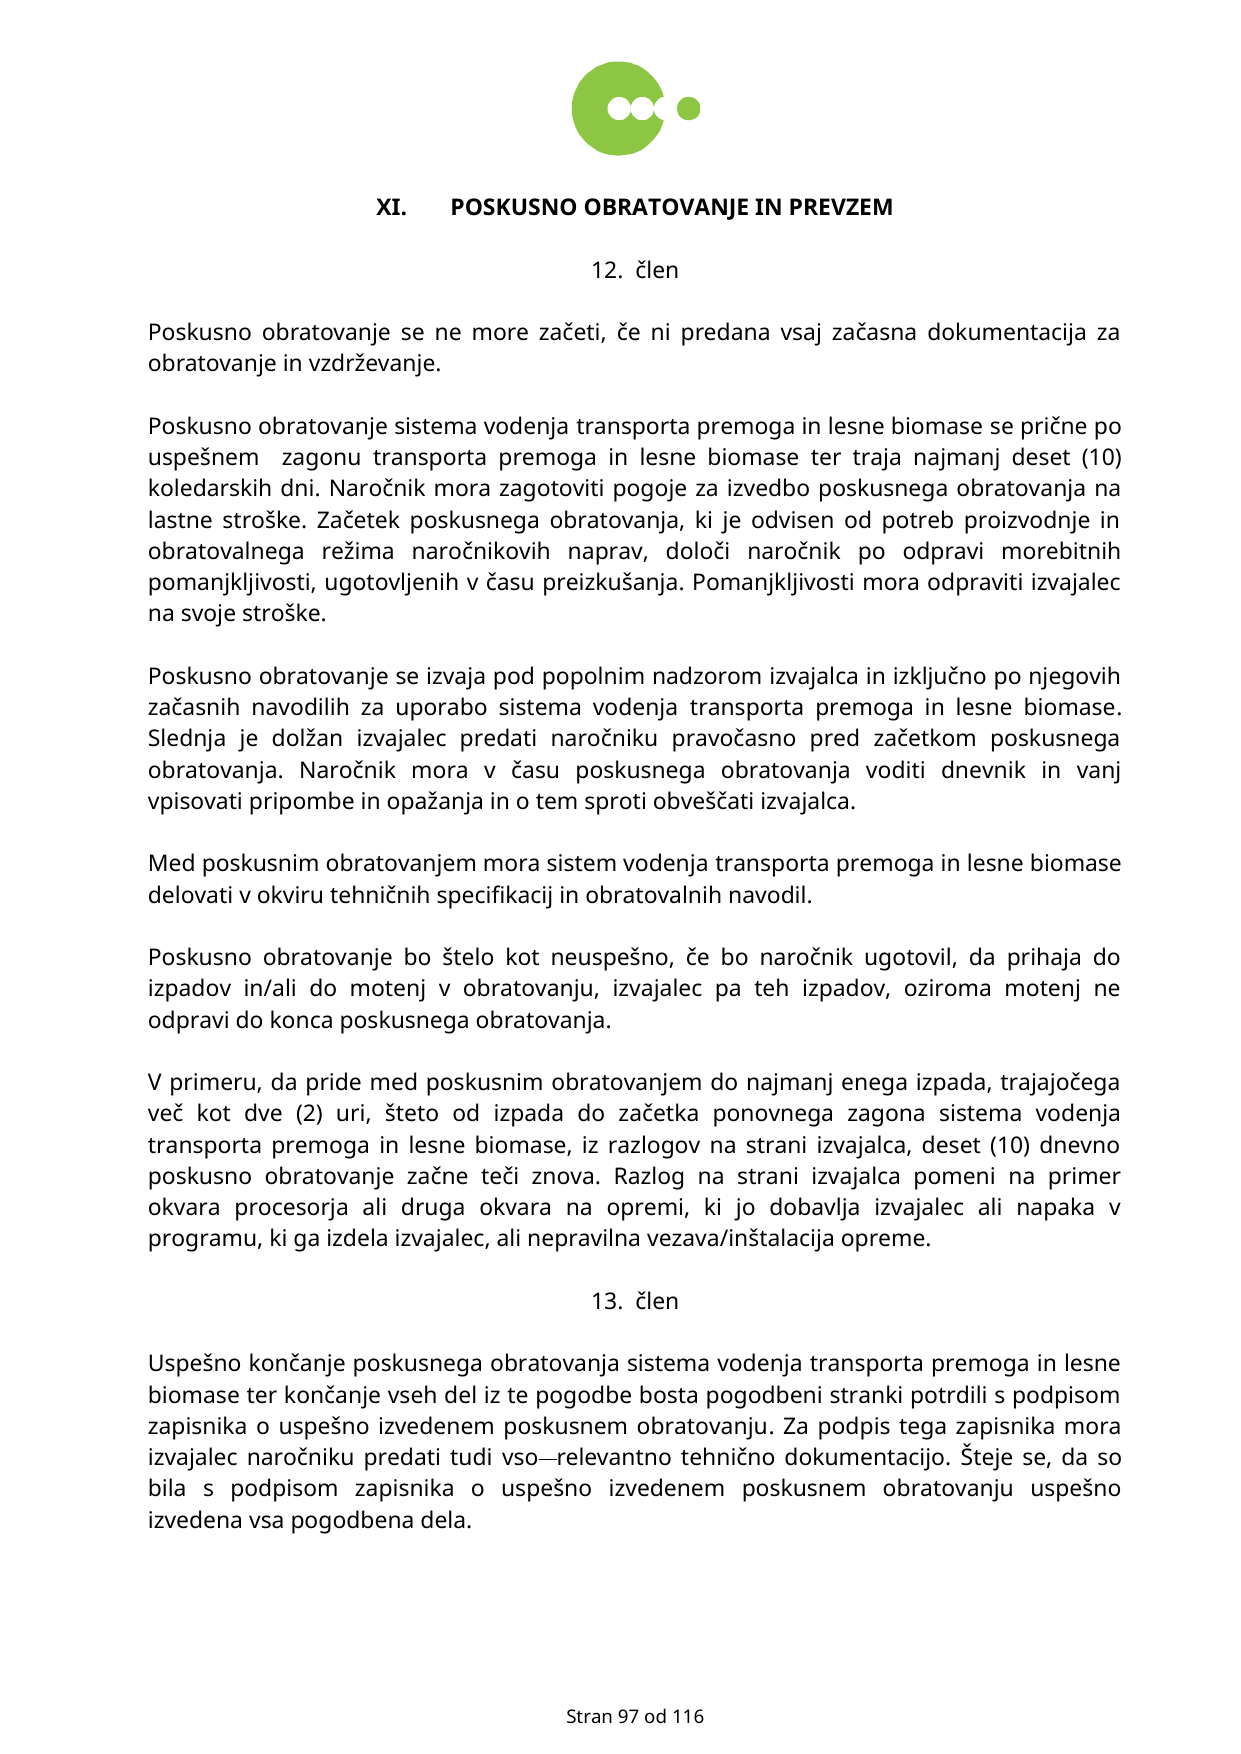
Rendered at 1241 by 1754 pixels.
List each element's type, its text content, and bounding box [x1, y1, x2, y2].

list Poskusno obratovanje bo štelo kot neuspešno, če bo naročnik ugotovil, da prihaja do izpadov in/ali do motenj v obratovanju, izvajalec pa teh izpadov, oziroma motenj ne odpravi do konca poskusnega obratovanja. [148, 941, 1122, 1035]
text Poskusno obratovanje se ne more začeti, če ni predana vsaj začasna dokumentacija za obratovanje in vzdrževanje. [148, 316, 1122, 379]
list Med poskusnim obratovanjem mora sistem vodenja transporta premoga in lesne biomase delovati v okviru tehničnih specifikacij in obratovalnih navodil. [148, 847, 1122, 910]
list Poskusno obratovanje se izvaja pod popolnim nadzorom izvajalca in izključno po njegovih začasnih navodilih za uporabo sistema vodenja transporta premoga in lesne biomase. Slednja je dolžan izvajalec predati naročniku pravočasno pred začetkom poskusnega obratovanja. Naročnik mora v času poskusnega obratovanja voditi dnevnik in vanj vpisovati pripombe in opažanja in o tem sproti obveščati izvajalca. [148, 660, 1122, 816]
list POSKUSNO OBRATOVANJE IN PREVZEM [148, 191, 1122, 222]
list Poskusno obratovanje sistema vodenja transporta premoga in lesne biomase se prične po uspešnem zagonu transporta premoga in lesne biomase ter traja najmanj deset (10) koledarskih dni. Naročnik mora zagotoviti pogoje za izvedbo poskusnega obratovanja na lastne stroške. Začetek poskusnega obratovanja, ki je odvisen od potreb proizvodnje in obratovalnega režima naročnikovih naprav, določi naročnik po odpravi morebitnih pomanjkljivosti, ugotovljenih v času preizkušanja. Pomanjkljivosti mora odpraviti izvajalec na svoje stroške. [148, 410, 1122, 629]
list člen [148, 254, 1122, 285]
list člen [148, 1285, 1122, 1316]
list V primeru, da pride med poskusnim obratovanjem do najmanj enega izpada, trajajočega več kot dve (2) uri, šteto od izpada do začetka ponovnega zagona sistema vodenja transporta premoga in lesne biomase, iz razlogov na strani izvajalca, deset (10) dnevno poskusno obratovanje začne teči znova. Razlog na strani izvajalca pomeni na primer okvara procesorja ali druga okvara na opremi, ki jo dobavlja izvajalec ali napaka v programu, ki ga izdela izvajalec, ali nepravilna vezava/inštalacija opreme. [148, 1066, 1122, 1254]
text Uspešno končanje poskusnega obratovanja sistema vodenja transporta premoga in lesne biomase ter končanje vseh del iz te pogodbe bosta pogodbeni stranki potrdili s podpisom zapisnika o uspešno izvedenem poskusnem obratovanju. Za podpis tega zapisnika mora izvajalec naročniku predati tudi vso relevantno tehnično dokumentacijo. Šteje se, da so bila s podpisom zapisnika o uspešno izvedenem poskusnem obratovanju uspešno izvedena vsa pogodbena dela. [148, 1347, 1122, 1535]
